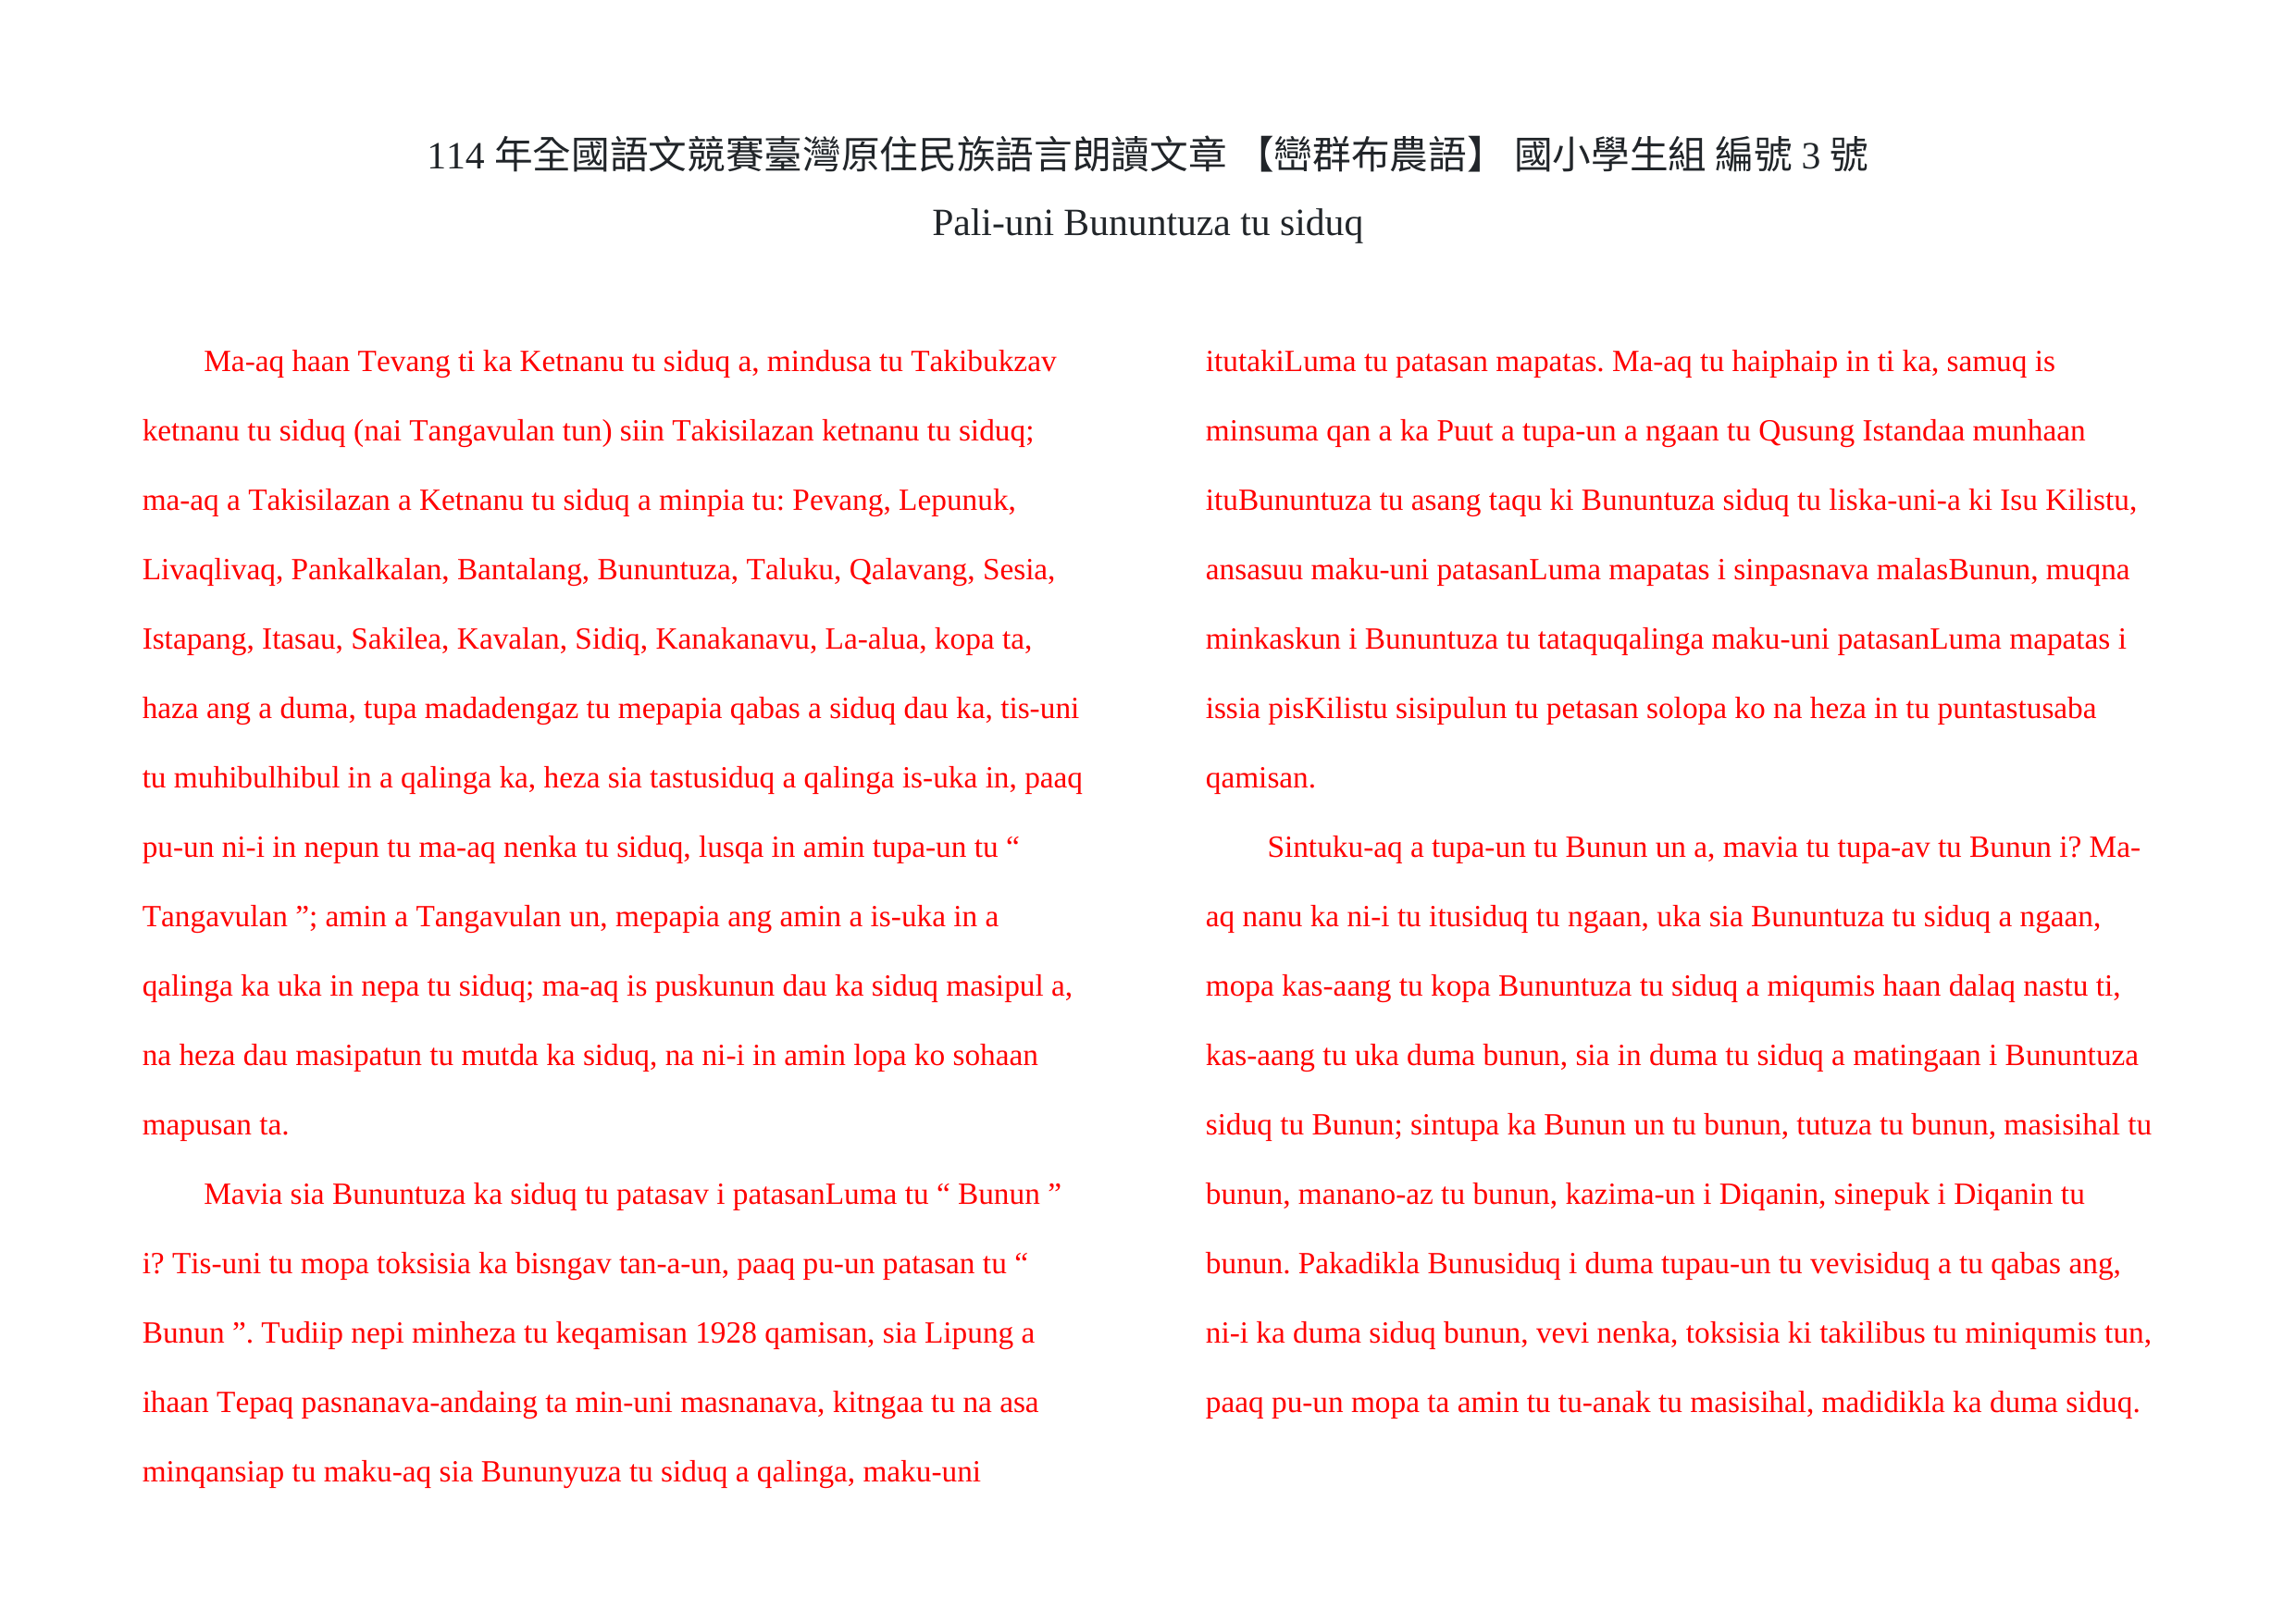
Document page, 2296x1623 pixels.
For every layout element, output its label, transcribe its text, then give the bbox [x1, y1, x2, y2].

text Pali-uni Bununtuza tu siduq [142, 187, 2153, 256]
text 114 年全國語文競賽臺灣原住民族語言朗讀文章 【巒群布農語】 國小學生組 編號 3 號 [142, 118, 2153, 187]
text Ma-aq haan Tevang ti ka Ketnanu tu siduq a, mindusa tu Takibukzav ketnanu tu siduq (nai Tangavulan tun) siin Takisilazan ketnanu tu siduq; ma-aq a Takisilazan a Ketnanu tu siduq a minpia tu: Pevang, Lepunuk, Livaqlivaq, Pankalkalan, Bantalang, Bununtuza, Taluku, Qalavang, Sesia, Istapang, Itasau, Sakilea, Kavalan, Sidiq, Kanakanavu, La-alua, kopa ta, haza ang a duma, tupa madadengaz tu mepapia qabas a siduq dau ka, tis-uni tu muhibulhibul in a qalinga ka, heza sia tastusiduq a qalinga is-uka in, paaq pu-un ni-i in nepun tu ma-aq nenka tu siduq, lusqa in amin tupa-un tu “ Tangavulan ”; amin a Tangavulan un, mepapia ang amin a is-uka in a qalinga ka uka in nepa tu siduq; ma-aq is puskunun dau ka siduq masipul a, na heza dau masipatun tu mutda ka siduq, na ni-i in amin lopa ko sohaan mapusan ta. [142, 326, 1090, 1158]
text Sintuku-aq a tupa-un tu Bunun un a, mavia tu tupa-av tu Bunun i? Ma-aq nanu ka ni-i tu itusiduq tu ngaan, uka sia Bununtuza tu siduq a ngaan, mopa kas-aang tu kopa Bununtuza tu siduq a miqumis haan dalaq nastu ti, kas-aang tu uka duma bunun, sia in duma tu siduq a matingaan i Bununtuza siduq tu Bunun; sintupa ka Bunun un tu bunun, tutuza tu bunun, masisihal tu bunun, manano-az tu bunun, kazima-un i Diqanin, sinepuk i Diqanin tu bunun. Pakadikla Bunusiduq i duma tupau-un tu vevisiduq a tu qabas ang, ni-i ka duma siduq bunun, vevi nenka, toksisia ki takilibus tu miniqumis tun, paaq pu-un mopa ta amin tu tu-anak tu masisihal, madidikla ka duma siduq. [1206, 812, 2153, 1436]
text Mavia sia Bununtuza ka siduq tu patasav i patasanLuma tu “ Bunun ” i? Tis-uni tu mopa toksisia ka bisngav tan-a-un, paaq pu-un patasan tu “ Bunun ”. Tudiip nepi minheza tu keqamisan 1928 qamisan, sia Lipung a ihaan Tepaq pasnanava-andaing ta min-uni masnanava, kitngaa tu na asa minqansiap tu maku-aq sia Bununyuza tu siduq a qalinga, maku-uni itutakiLuma tu patasan mapatas. Ma-aq tu haiphaip in ti ka, samuq is minsuma qan a ka Puut a tupa-un a ngaan tu Qusung Istandaa munhaan ituBununtuza tu asang taqu ki Bununtuza siduq tu liska-uni-a ki Isu Kilistu, ansasuu maku-uni patasanLuma mapatas i sinpasnava malasBunun, muqna minkaskun i Bununtuza tu tataquqalinga maku-uni patasanLuma mapatas i issia pisKilistu sisipulun tu petasan solopa ko na heza in tu puntastusaba qamisan. [1206, 326, 2153, 812]
text Mavia sia Bununtuza ka siduq tu patasav i patasanLuma tu “ Bunun ” i? Tis-uni tu mopa toksisia ka bisngav tan-a-un, paaq pu-un patasan tu “ Bunun ”. Tudiip nepi minheza tu keqamisan 1928 qamisan, sia Lipung a ihaan Tepaq pasnanava-andaing ta min-uni masnanava, kitngaa tu na asa minqansiap tu maku-aq sia Bununyuza tu siduq a qalinga, maku-uni itutakiLuma tu patasan mapatas. Ma-aq tu haiphaip in ti ka, samuq is minsuma qan a ka Puut a tupa-un a ngaan tu Qusung Istandaa munhaan ituBununtuza tu asang taqu ki Bununtuza siduq tu liska-uni-a ki Isu Kilistu, ansasuu maku-uni patasanLuma mapatas i sinpasnava malasBunun, muqna minkaskun i Bununtuza tu tataquqalinga maku-uni patasanLuma mapatas i issia pisKilistu sisipulun tu petasan solopa ko na heza in tu puntastusaba qamisan. [142, 1158, 1090, 1505]
